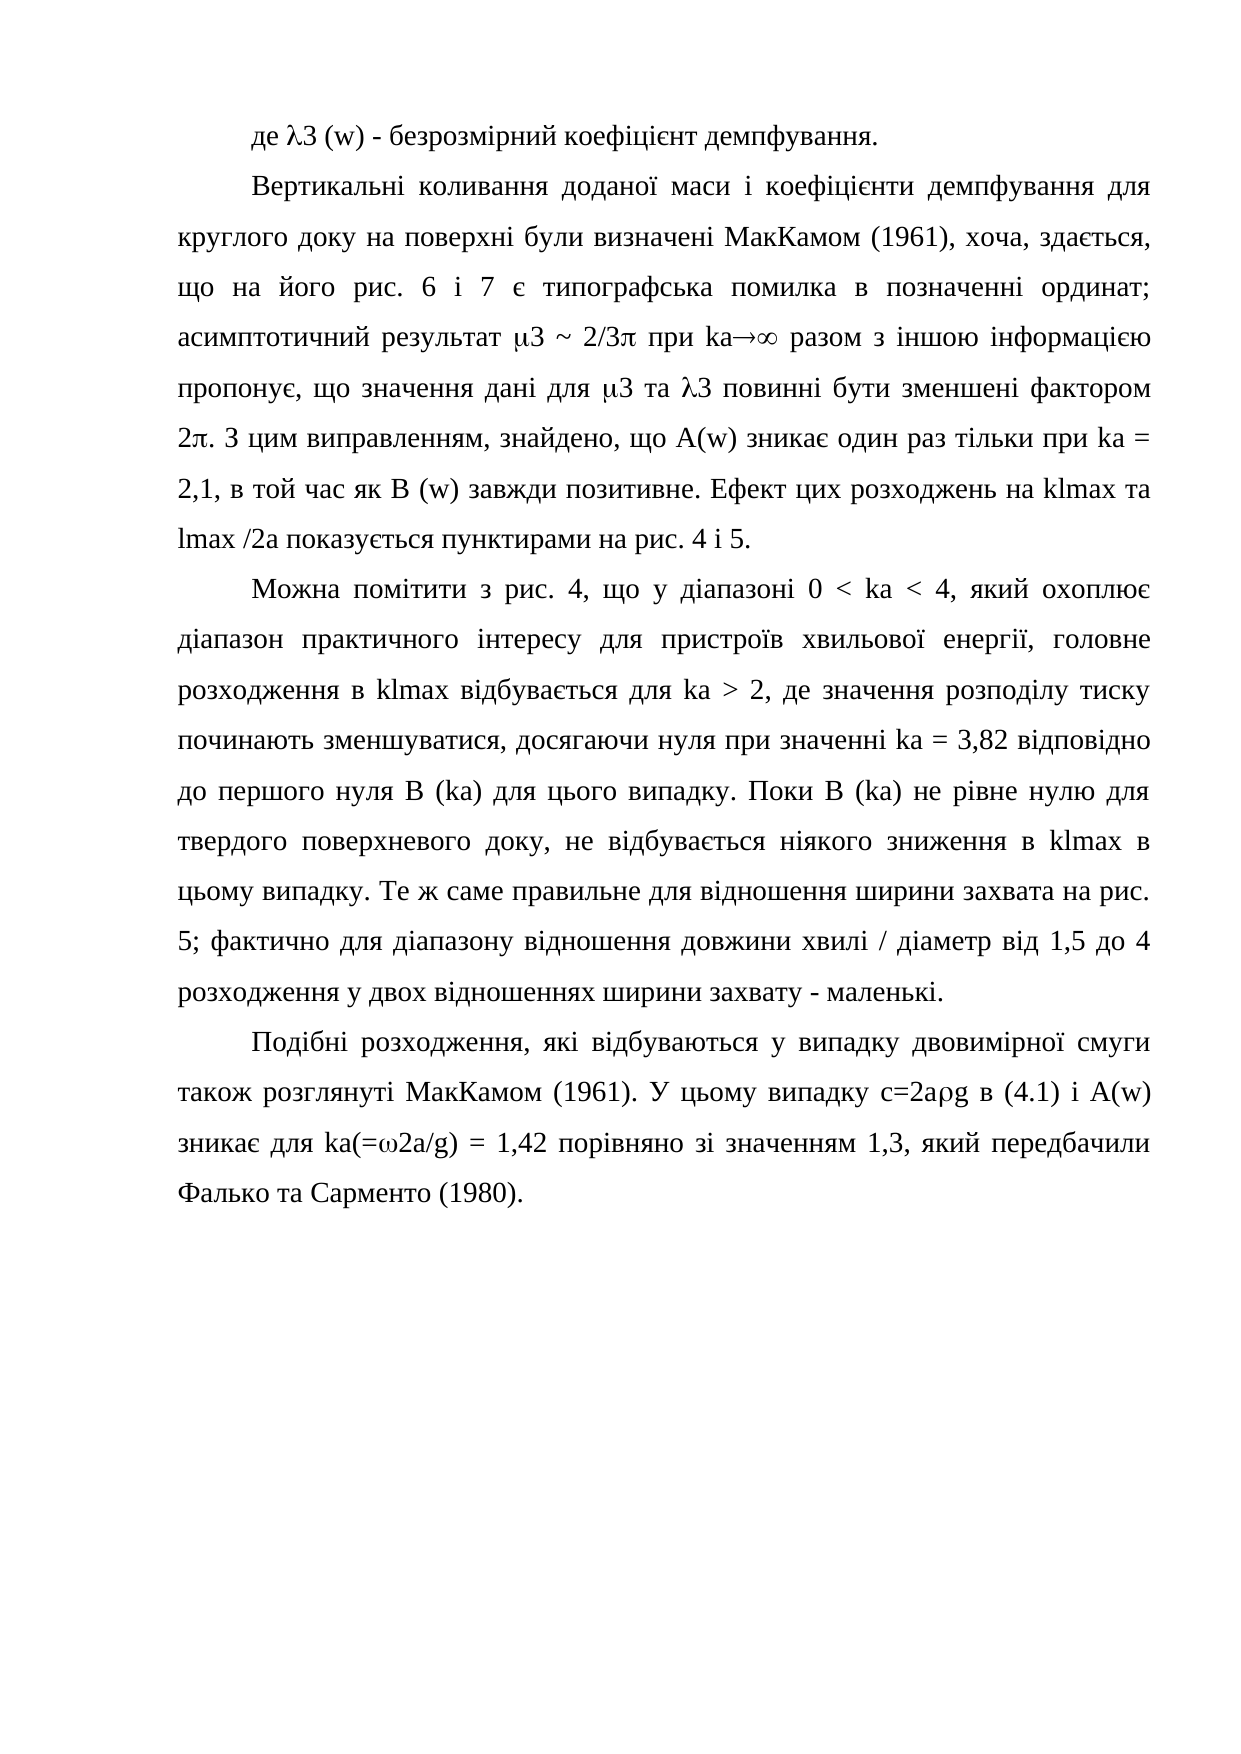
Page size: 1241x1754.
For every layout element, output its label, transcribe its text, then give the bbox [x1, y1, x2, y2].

text Можна помітити з рис. 4, що у діапазоні 0 < ka < 4, який охоплює діапазон практичного інтересу для пристроїв хвильової енергії, головне розходження в klmaх відбувається для ka > 2, де значення розподілу тиску починають зменшуватися, досягаючи нуля при значенні ka = 3,82 відповідно до першого нуля B (ka) для цього випадку. Поки B (ka) не рівне нулю для твердого поверхневого доку, не відбувається ніякого зниження в klmах в цьому випадку. Те ж саме правильне для відношення ширини захвата на рис. 5; фактично для діапазону відношення довжини хвилі / діаметр від 1,5 до 4 розходження у двох відношеннях ширини захвату - маленькі. [177, 571, 1152, 1007]
text де 3 (w) - безрозмірний коефіцієнт демпфування. [177, 118, 1152, 152]
text Подібні розходження, які відбуваються у випадку двовимірної смуги також розглянуті МакКамом (1961). У цьому випадку с=2аg в (4.1) і А(w) зникає для ka(=2а/g) = 1,42 порівняно зі значенням 1,3, який передбачили Фалько та Сарменто (1980). [177, 1024, 1152, 1209]
text Вертикальні коливання доданої маси і коефіцієнти демпфування для круглого доку на поверхні були визначені МакКамом (1961), хоча, здається, що на його рис. 6 і 7 є типографська помилка в позначенні ординат; асимптотичний результат 3 ~ 2/3 при ka разом з іншою інформацією пропонує, що значення дані для 3 та 3 повинні бути зменшені фактором 2. З цим виправленням, знайдено, що А(w) зникає один раз тільки при ka = 2,1, в той час як B (w) завжди позитивне. Ефект цих розходжень на klmах та lmах /2a показується пунктирами на рис. 4 і 5. [177, 168, 1152, 554]
